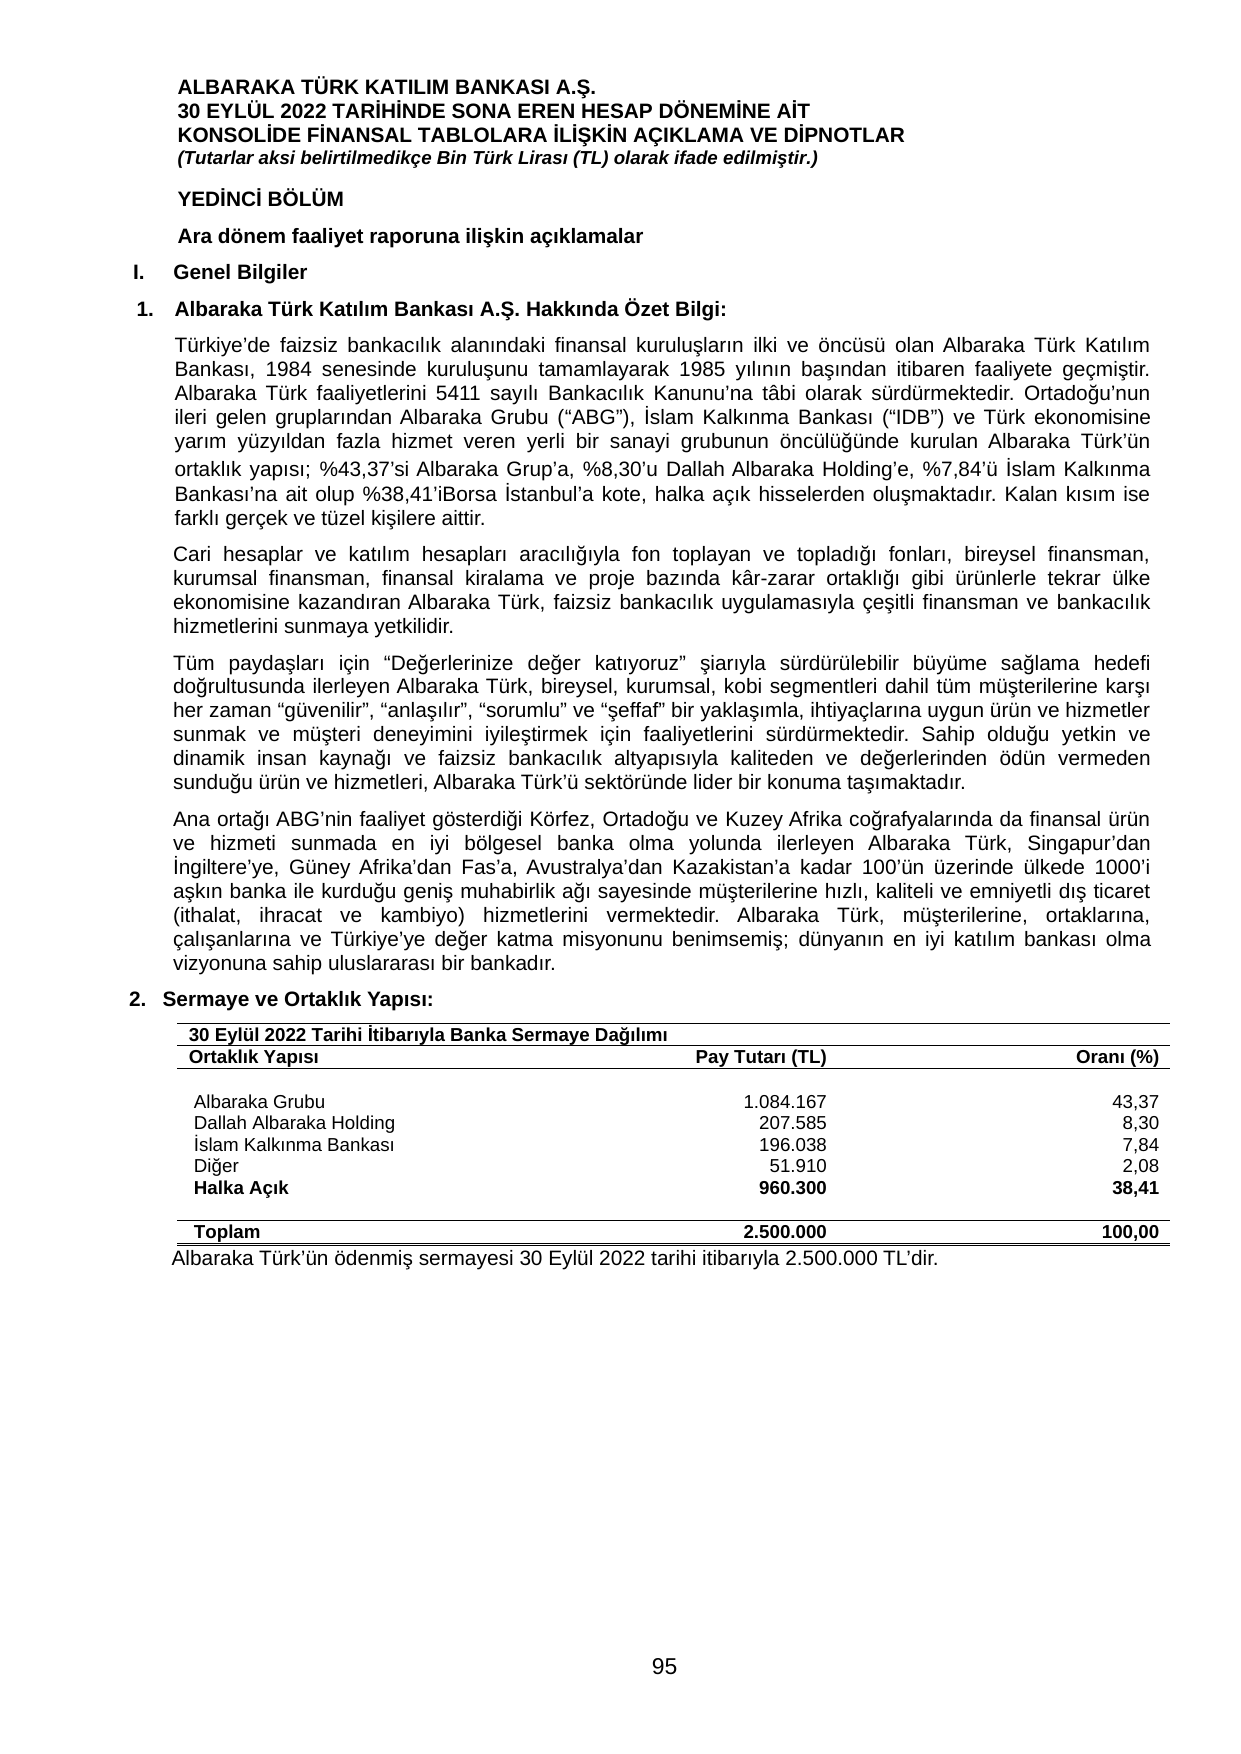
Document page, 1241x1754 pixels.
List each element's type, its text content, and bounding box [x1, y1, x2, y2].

text Türkiye’de faizsiz bankacılık alanındaki finansal kuruluşların ilki ve öncüsü olan Albaraka Türk Katılım Bankası, 1984 senesinde kuruluşunu tamamlayarak 1985 yılının başından itibaren faaliyete geçmiştir. Albaraka Türk faaliyetlerini 5411 sayılı Bankacılık Kanunu’na tâbi olarak sürdürmektedir. Ortadoğu’nun ileri gelen gruplarından Albaraka Grubu (“ABG”), İslam Kalkınma Bankası (“IDB”) ve Türk ekonomisine yarım yüzyıldan fazla hizmet veren yerli bir sanayi grubunun öncülüğünde kurulan Albaraka Türk’ün ortaklık yapısı; %43,37’si Albaraka Grup’a, %8,30’u Dallah Albaraka Holding’e, %7,84’ü İslam Kalkınma Bankası’na ait olup %38,41’iBorsa İstanbul’a kote, halka açık hisselerden oluşmaktadır. Kalan kısım ise farklı gerçek ve tüzel kişilere aittir. [174, 333, 1152, 529]
text YEDİNCİ BÖLÜM [177, 187, 1152, 211]
list Sermaye ve Ortaklık Yapısı: [129, 987, 1152, 1011]
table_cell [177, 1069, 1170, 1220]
text I. Genel Bilgiler [133, 260, 1152, 284]
text Tüm paydaşları için “Değerlerinize değer katıyoruz” şiarıyla sürdürülebilir büyüme sağlama hedefi doğrultusunda ilerleyen Albaraka Türk, bireysel, kurumsal, kobi segmentleri dahil tüm müşterilerine karşı her zaman “güvenilir”, “anlaşılır”, “sorumlu” ve “şeffaf” bir yaklaşımla, ihtiyaçlarına uygun ürün ve hizmetler sunmak ve müşteri deneyimini iyileştirmek için faaliyetlerini sürdürmektedir. Sahip olduğu yetkin ve dinamik insan kaynağı ve faizsiz bankacılık altyapısıyla kaliteden ve değerlerinden ödün vermeden sunduğu ürün ve hizmetleri, Albaraka Türk’ü sektöründe lider bir konuma taşımaktadır. [173, 650, 1152, 794]
text Ana ortağı ABG’nin faaliyet gösterdiği Körfez, Ortadoğu ve Kuzey Afrika coğrafyalarında da finansal ürün ve hizmeti sunmada en iyi bölgesel banka olma yolunda ilerleyen Albaraka Türk, Singapur’dan İngiltere’ye, Güney Afrika’dan Fas’a, Avustralya’dan Kazakistan’a kadar 100’ün üzerinde ülkede 1000’i aşkın banka ile kurduğu geniş muhabirlik ağı sayesinde müşterilerine hızlı, kaliteli ve emniyetli dış ticaret (ithalat, ihracat ve kambiyo) hizmetlerini vermektedir. Albaraka Türk, müşterilerine, ortaklarına, çalışanlarına ve Türkiye’ye değer katma misyonunu benimsemiş; dünyanın en iyi katılım bankası olma vizyonuna sahip uluslararası bir bankadır. [173, 807, 1152, 974]
text Albaraka Türk’ün ödenmiş sermayesi 30 Eylül 2022 tarihi itibarıyla 2.500.000 TL’dir. [171, 1246, 1152, 1269]
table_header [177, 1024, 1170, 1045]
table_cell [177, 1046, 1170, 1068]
text Cari hesaplar ve katılım hesapları aracılığıyla fon toplayan ve topladığı fonları, bireysel finansman, kurumsal finansman, finansal kiralama ve proje bazında kâr-zarar ortaklığı gibi ürünlerle tekrar ülke ekonomisine kazandıran Albaraka Türk, faizsiz bankacılık uygulamasıyla çeşitli finansman ve bankacılık hizmetlerini sunmaya yetkilidir. [173, 542, 1152, 638]
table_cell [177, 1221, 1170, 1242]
list Albaraka Türk Katılım Bankası A.Ş. Hakkında Özet Bilgi: [136, 297, 1152, 321]
text Ara dönem faaliyet raporuna ilişkin açıklamalar [177, 224, 1152, 248]
